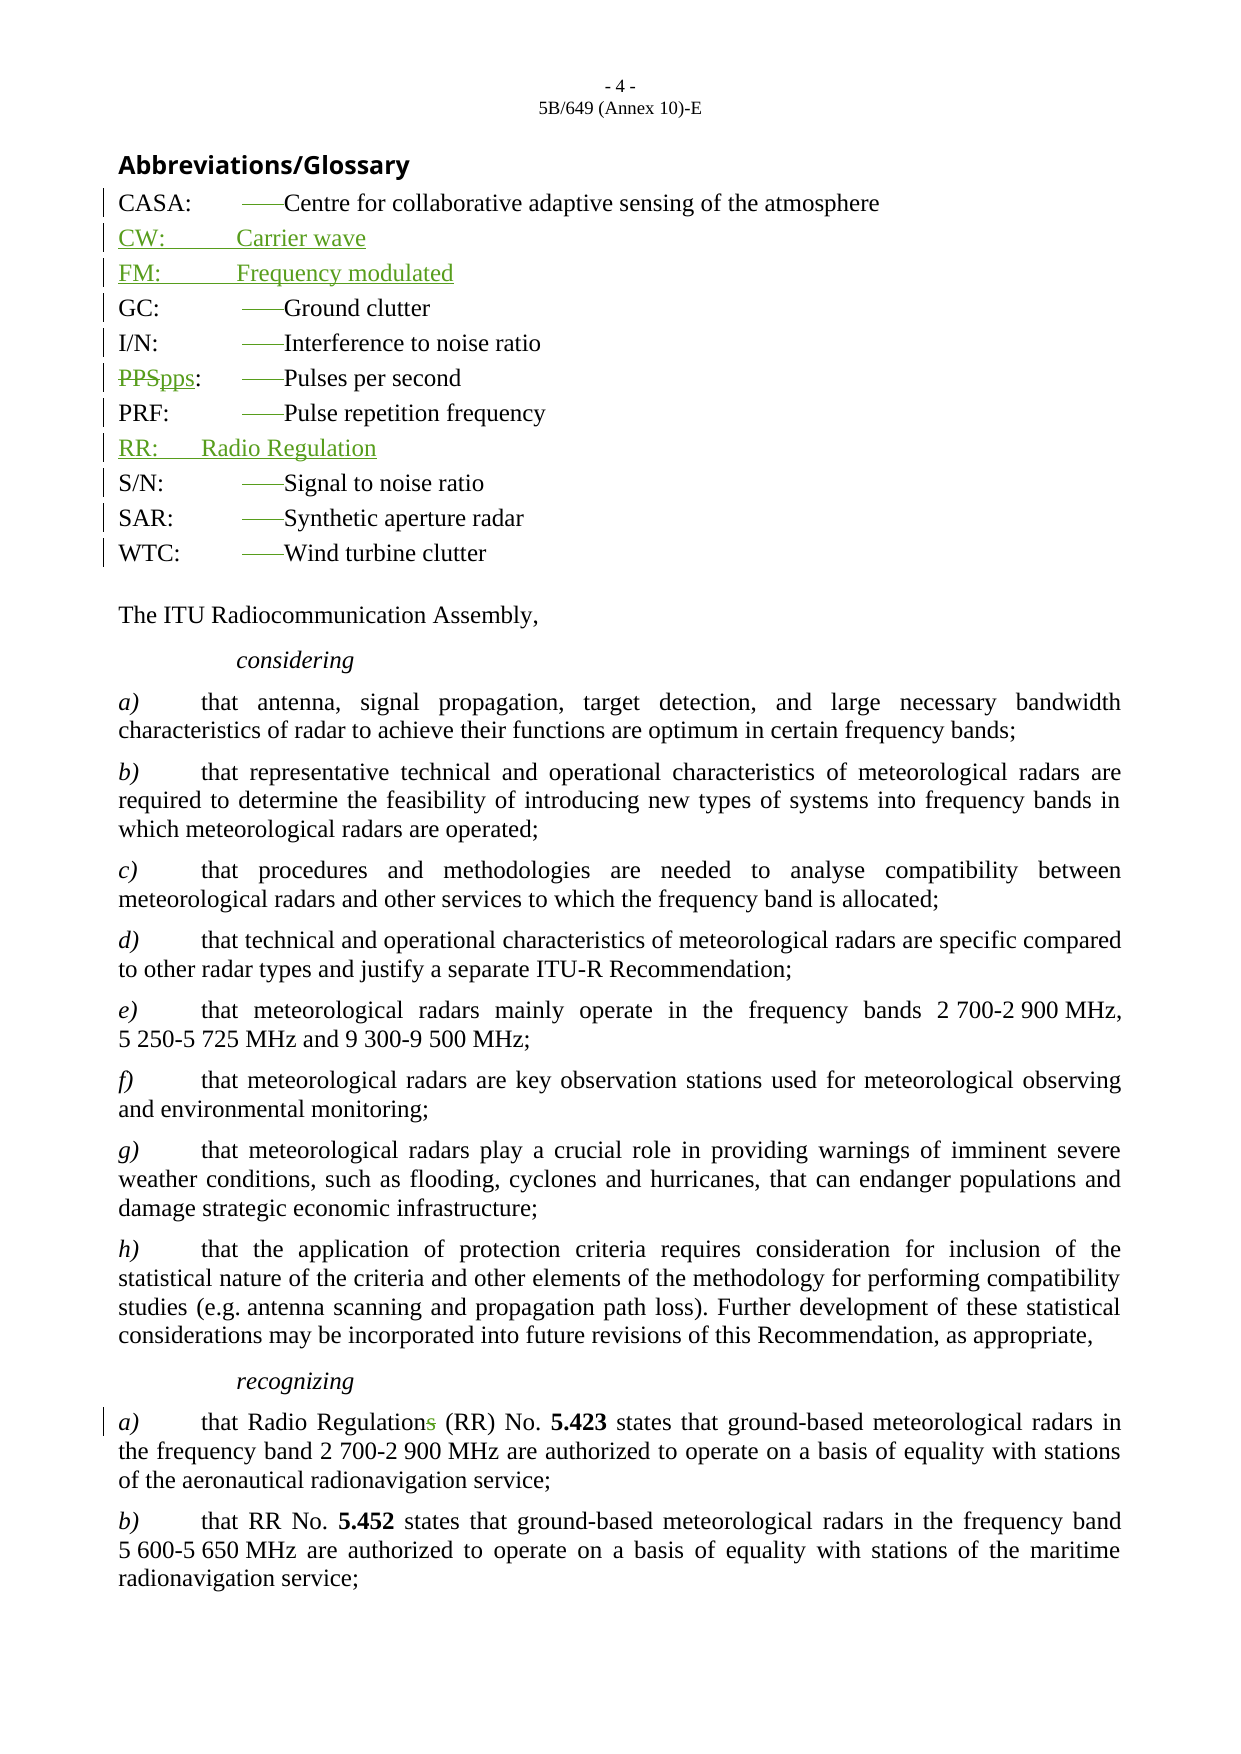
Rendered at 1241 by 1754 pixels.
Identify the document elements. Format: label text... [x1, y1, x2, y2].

text e) that meteorological radars mainly operate in the frequency bands 2 700-2 900 MHz, 5 250-5 725 MHz and 9 300-9 500 MHz; [118, 996, 1122, 1053]
text b) that representative technical and operational characteristics of meteorological radars are required to determine the feasibility of introducing new types of systems into frequency bands in which meteorological radars are operated; [118, 757, 1122, 843]
text a) that antenna, signal propagation, target detection, and large necessary bandwidth characteristics of radar to achieve their functions are optimum in certain frequency bands; [118, 687, 1122, 744]
text PRF: Pulse repetition frequency [118, 398, 1122, 427]
text a) that Radio Regulation (RR) No. 5.423 states that ground-based meteorological radars in the frequency band 2 700-2 900 MHz are authorized to operate on a basis of equality with stations of the aeronautical radionavigation service; [118, 1407, 1122, 1493]
text c) that procedures and methodologies are needed to analyse compatibility between meteorological radars and other services to which the frequency band is allocated; [118, 856, 1122, 913]
text considering [236, 646, 1122, 674]
text : Pulses per second [118, 363, 1122, 392]
text d) that technical and operational characteristics of meteorological radars are specific compared to other radar types and justify a separate ITU-R Recommendation; [118, 926, 1122, 983]
text recognizing [236, 1366, 1122, 1395]
text g) that meteorological radars play a crucial role in providing warnings of imminent severe weather conditions, such as flooding, cyclones and hurricanes, that can endanger populations and damage strategic economic infrastructure; [118, 1136, 1122, 1222]
subtitle Abbreviations/Glossary [118, 148, 1122, 182]
text The ITU Radiocommunication Assembly, [118, 600, 1122, 629]
text I/N: Interference to noise ratio [118, 328, 1122, 357]
text h) that the application of protection criteria requires consideration for inclusion of the statistical nature of the criteria and other elements of the methodology for performing compatibility studies (e.g. antenna scanning and propagation path loss). Further development of these statistical considerations may be incorporated into future revisions of this Recommendation, as appropriate, [118, 1234, 1122, 1349]
text b) that RR No. 5.452 states that ground-based meteorological radars in the frequency band 5 600-5 650 MHz are authorized to operate on a basis of equality with stations of the maritime radionavigation service; [118, 1506, 1122, 1592]
text GC: Ground clutter [118, 293, 1122, 322]
text CASA: Centre for collaborative adaptive sensing of the atmosphere [118, 188, 1122, 217]
text S/N: Signal to noise ratio [118, 468, 1122, 497]
text SAR: Synthetic aperture radar [118, 503, 1122, 532]
text WTC: Wind turbine clutter [118, 538, 1122, 567]
text f) that meteorological radars are key observation stations used for meteorological observing and environmental monitoring; [118, 1066, 1122, 1123]
